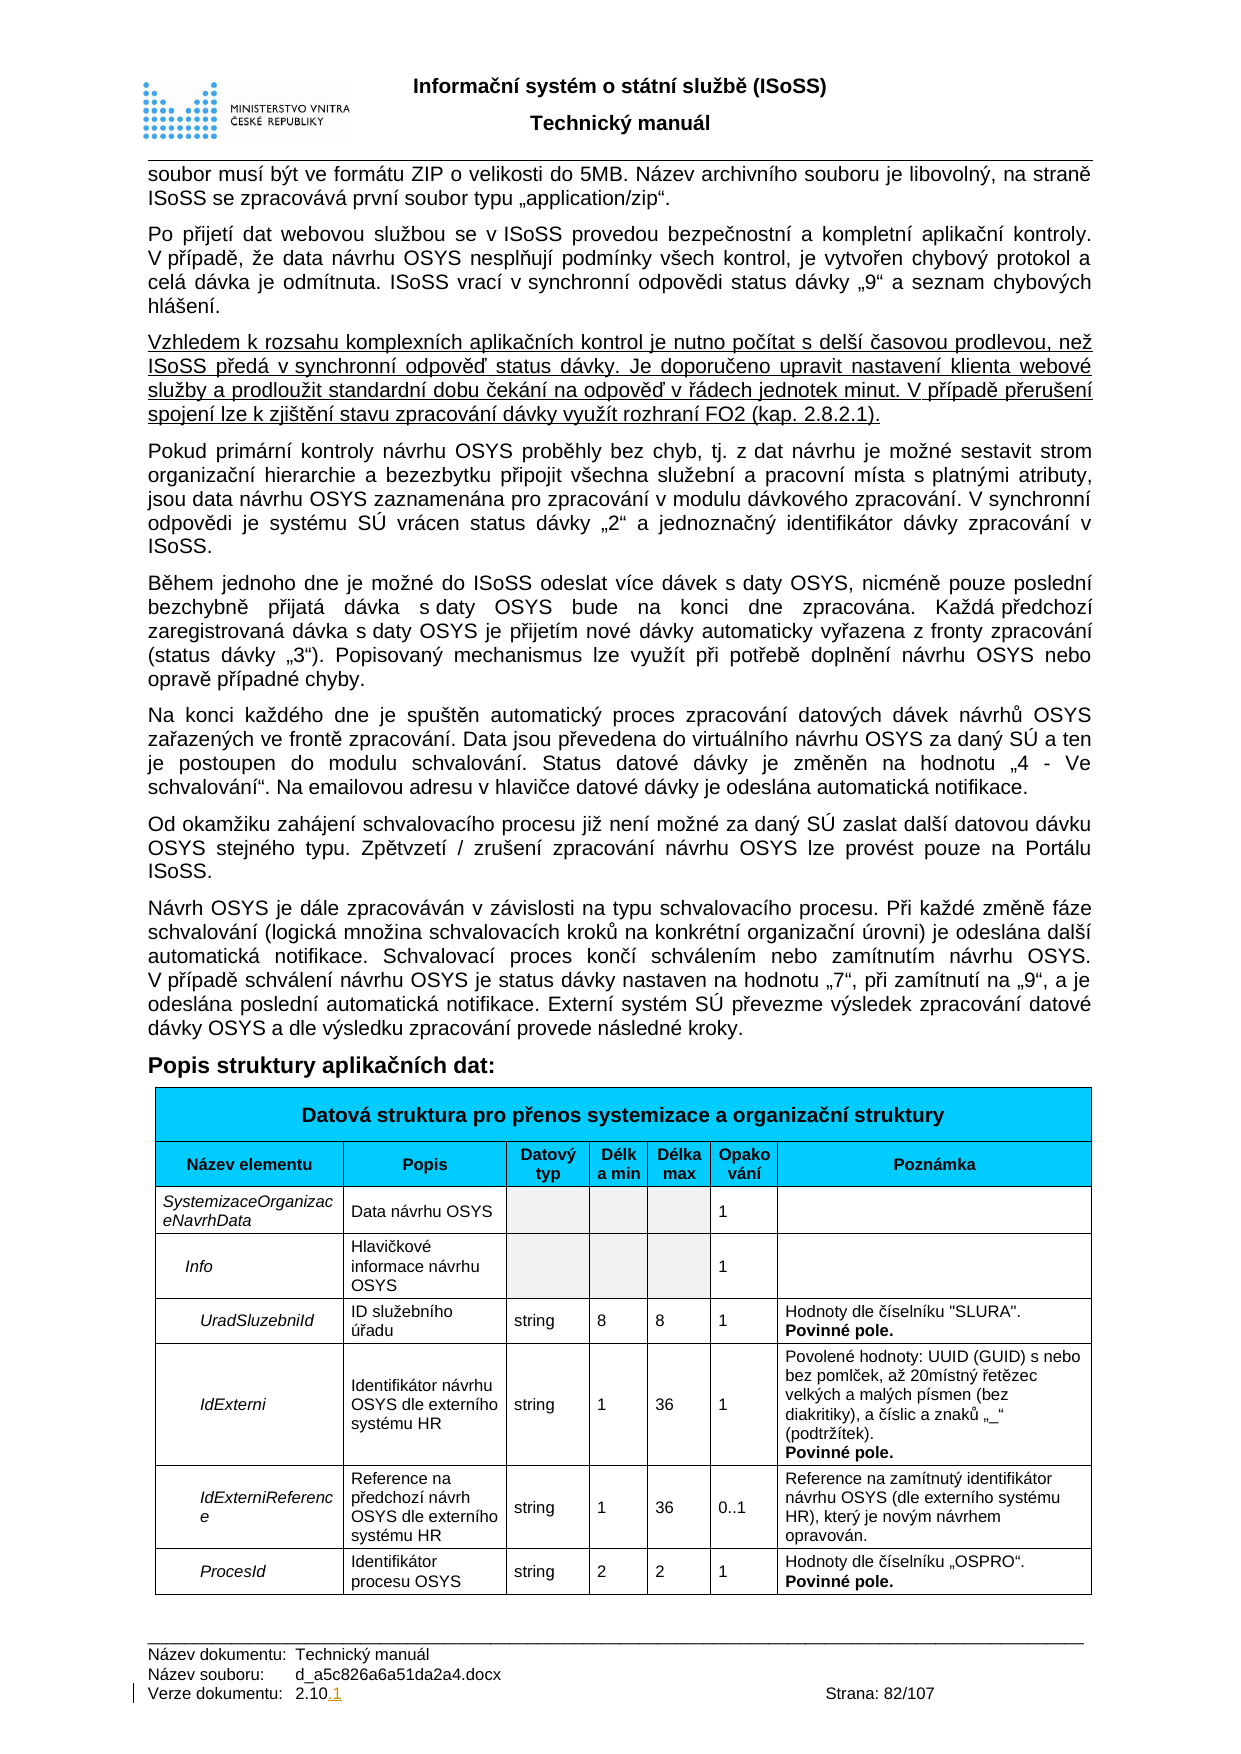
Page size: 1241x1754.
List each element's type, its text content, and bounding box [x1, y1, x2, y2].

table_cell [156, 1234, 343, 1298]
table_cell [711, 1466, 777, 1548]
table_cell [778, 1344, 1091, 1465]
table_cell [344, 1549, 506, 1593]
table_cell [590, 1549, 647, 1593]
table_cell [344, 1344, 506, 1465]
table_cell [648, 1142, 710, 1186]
text Vzhledem k rozsahu komplexních aplikačních kontrol je nutno počítat s delší časovou prodlevou, než ISoSS předá v synchronní odpověď status dávky. Je doporučeno upravit nastavení klienta webové služby a prodloužit standardní dobu čekání na odpověď v řádech jednotek minut. V případě přerušení spojení lze k zjištění stavu zpracování dávky využít rozhraní FO2 (kap. 2.8.2.1). [148, 400, 1093, 426]
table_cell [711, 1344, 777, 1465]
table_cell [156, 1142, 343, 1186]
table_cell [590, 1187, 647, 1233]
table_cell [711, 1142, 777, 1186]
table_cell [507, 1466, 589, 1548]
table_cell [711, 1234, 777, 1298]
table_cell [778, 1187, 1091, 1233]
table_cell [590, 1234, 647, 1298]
picture [143, 82, 350, 139]
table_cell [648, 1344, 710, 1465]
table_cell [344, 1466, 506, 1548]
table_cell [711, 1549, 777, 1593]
text Po přijetí dat webovou službou se v ISoSS provedou bezpečnostní a kompletní aplikační kontroly. V případě, že data návrhu OSYS nesplňují podmínky všech kontrol, je vytvořen chybový protokol a celá dávka je odmítnuta. ISoSS vrací v synchronní odpovědi status dávky „9“ a seznam chybových hlášení. [148, 222, 1093, 318]
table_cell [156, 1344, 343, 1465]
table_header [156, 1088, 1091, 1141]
text Během jednoho dne je možné do ISoSS odeslat více dávek s daty OSYS, nicméně pouze poslední bezchybně přijatá dávka s daty OSYS bude na konci dne zpracována. Každá předchozí zaregistrovaná dávka s daty OSYS je přijetím nové dávky automaticky vyřazena z fronty zpracování (status dávky „3“). Popisovaný mechanismus lze využít při potřebě doplnění návrhu OSYS nebo opravě případné chyby. [148, 571, 1093, 691]
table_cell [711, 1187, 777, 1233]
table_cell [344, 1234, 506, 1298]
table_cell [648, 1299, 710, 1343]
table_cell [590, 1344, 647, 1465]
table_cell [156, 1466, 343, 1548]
text Popis struktury aplikačních dat: [148, 1052, 1093, 1078]
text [148, 161, 1093, 209]
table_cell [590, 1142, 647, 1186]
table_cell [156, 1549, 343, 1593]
text Pokud primární kontroly návrhu OSYS proběhly bez chyb, tj. z dat návrhu je možné sestavit strom organizační hierarchie a bezezbytku připojit všechna služební a pracovní místa s platnými atributy, jsou data návrhu OSYS zaznamenána pro zpracování v modulu dávkového zpracování. V synchronní odpovědi je systému SÚ vrácen status dávky „2“ a jednoznačný identifikátor dávky zpracování v ISoSS. [148, 438, 1093, 558]
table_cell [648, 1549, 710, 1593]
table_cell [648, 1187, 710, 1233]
text Od okamžiku zahájení schvalovacího procesu již není možné za daný SÚ zaslat další datovou dávku OSYS stejného typu. Zpětvzetí / zrušení zpracování návrhu OSYS lze provést pouze na Portálu ISoSS. [148, 811, 1093, 883]
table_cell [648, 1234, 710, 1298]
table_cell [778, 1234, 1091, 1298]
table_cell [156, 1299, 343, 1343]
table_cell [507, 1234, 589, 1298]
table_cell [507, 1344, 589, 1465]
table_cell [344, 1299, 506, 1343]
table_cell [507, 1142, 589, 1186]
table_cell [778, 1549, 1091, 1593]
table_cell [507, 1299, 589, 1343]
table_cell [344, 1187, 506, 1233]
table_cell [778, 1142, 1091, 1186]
text Na konci každého dne je spuštěn automatický proces zpracování datových dávek návrhů OSYS zařazených ve frontě zpracování. Data jsou převedena do virtuálního návrhu OSYS za daný SÚ a ten je postoupen do modulu schvalování. Status datové dávky je změněn na hodnotu „4 - Ve schvalování“. Na emailovou adresu v hlavičce datové dávky je odeslána automatická notifikace. [148, 703, 1093, 799]
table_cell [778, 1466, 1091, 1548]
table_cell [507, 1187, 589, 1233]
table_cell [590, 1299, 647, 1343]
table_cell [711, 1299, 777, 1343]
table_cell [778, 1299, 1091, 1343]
text Vzhledem k rozsahu komplexních aplikačních kontrol je nutno počítat s delší časovou prodlevou, než ISoSS předá v synchronní odpověď status dávky. Je doporučeno upravit nastavení klienta webové služby a prodloužit standardní dobu čekání na odpověď v řádech jednotek minut. V případě přerušení spojení lze k zjištění stavu zpracování dávky využít rozhraní FO2 (kap. 2.8.2.1). [148, 352, 1093, 399]
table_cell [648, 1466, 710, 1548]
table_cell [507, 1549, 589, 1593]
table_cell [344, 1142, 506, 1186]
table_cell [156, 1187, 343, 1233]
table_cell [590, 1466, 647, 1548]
text Návrh OSYS je dále zpracováván v závislosti na typu schvalovacího procesu. Při každé změně fáze schvalování (logická množina schvalovacích kroků na konkrétní organizační úrovni) je odeslána další automatická notifikace. Schvalovací proces končí schválením nebo zamítnutím návrhu OSYS. V případě schválení návrhu OSYS je status dávky nastaven na hodnotu „7“, při zamítnutí na „9“, a je odeslána poslední automatická notifikace. Externí systém SÚ převezme výsledek zpracování datové dávky OSYS a dle výsledku zpracování provede následné kroky. [148, 896, 1093, 1039]
